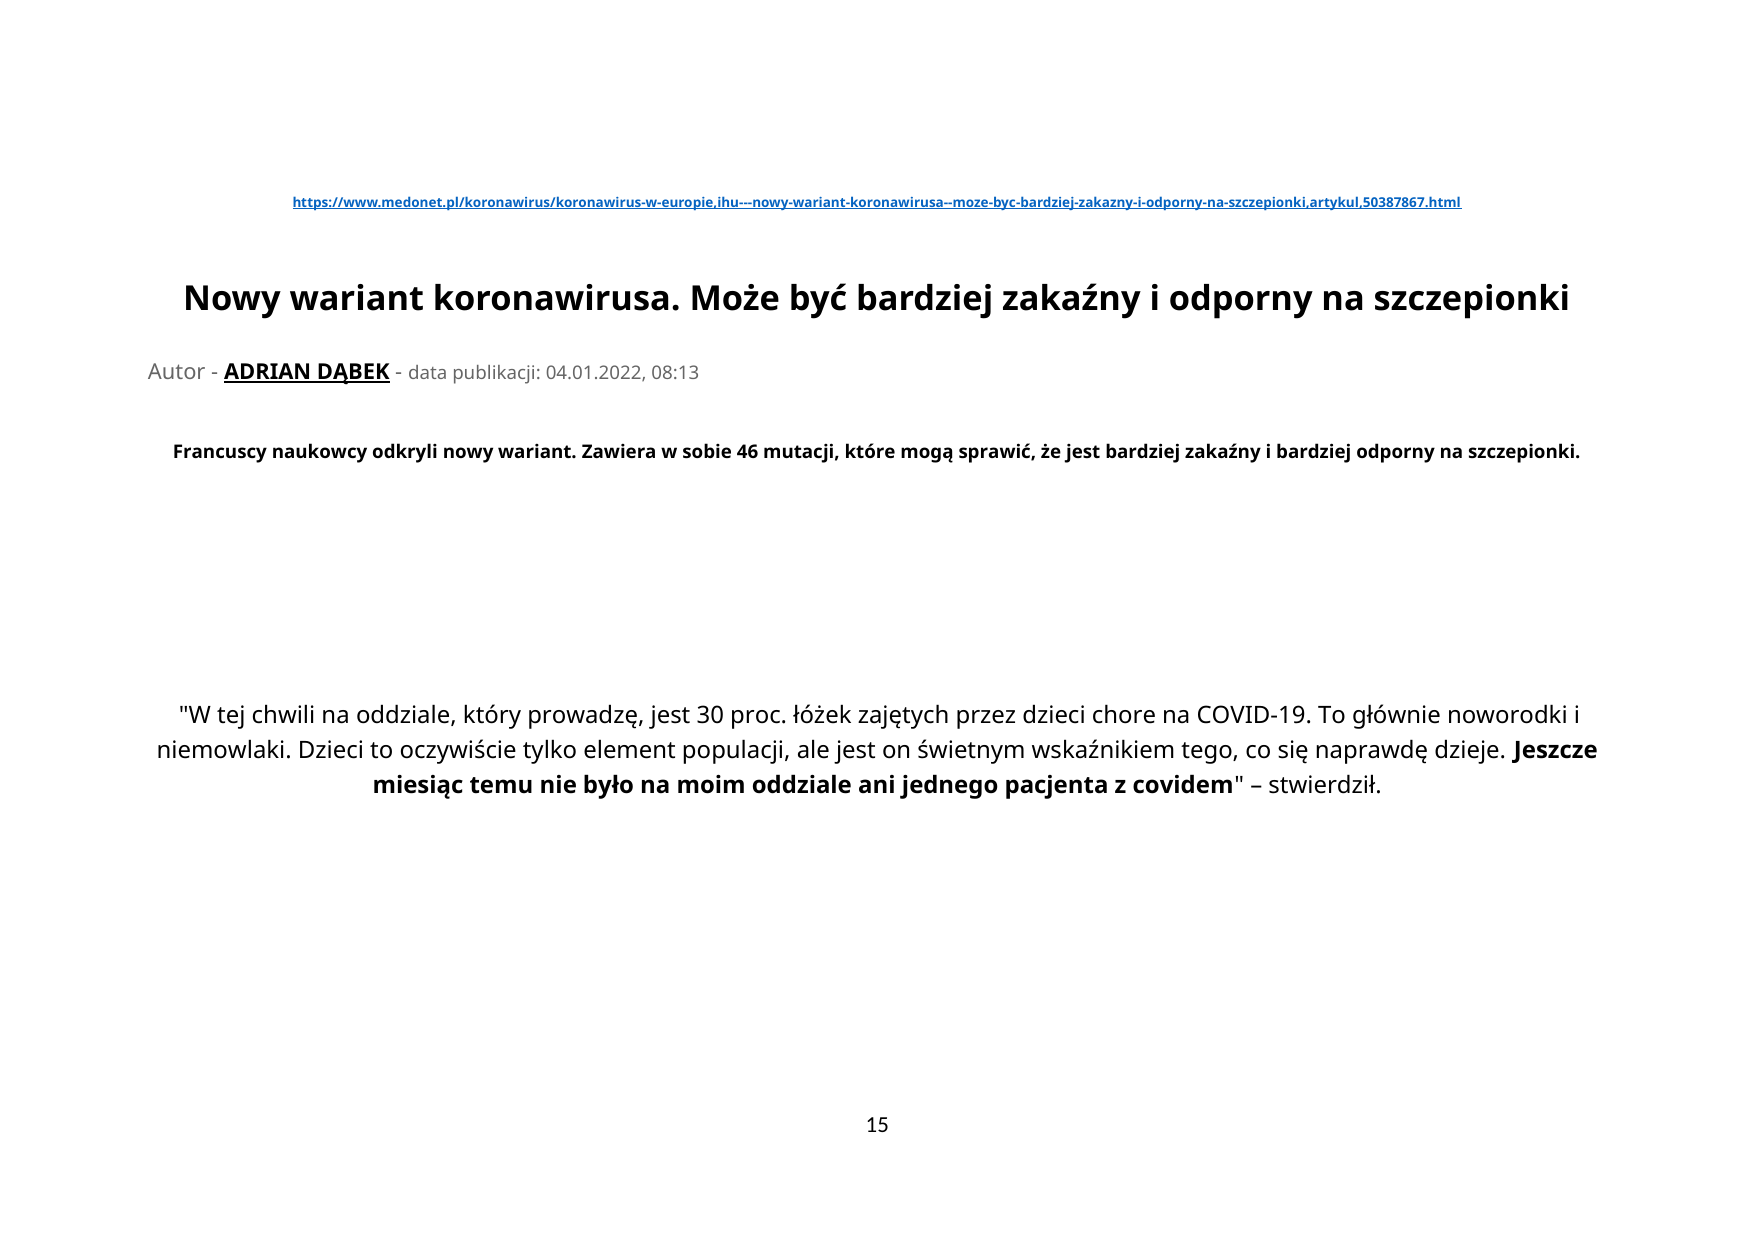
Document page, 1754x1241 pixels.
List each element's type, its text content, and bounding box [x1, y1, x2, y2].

text Francuscy naukowcy odkryli nowy wariant. Zawiera w sobie 46 mutacji, które mogą sprawić, że jest bardziej zakaźny i bardziej odporny na szczepionki. [148, 417, 1606, 464]
subtitle Nowy wariant koronawirusa. Może być bardziej zakaźny i odporny na szczepionki [148, 242, 1606, 320]
text "W tej chwili na oddziale, który prowadzę, jest 30 proc. łóżek zajętych przez dzieci chore na COVID-19. To głównie noworodki i niemowlaki. Dzieci to oczywiście tylko element populacji, ale jest on świetnym wskaźnikiem tego, co się naprawdę dzieje. Jeszcze miesiąc temu nie było na moim oddziale ani jednego pacjenta z covidem" – stwierdził. [148, 697, 1606, 800]
subtitle https://www.medonet.pl/koronawirus/koronawirus-w-europie,ihu---nowy-wariant-koronawirusa--moze-byc-bardziej-zakazny-i-odporny-na-szczepionki,artykul,50387867.html [148, 133, 1606, 211]
text Autor - ADRIAN DĄBEK - data publikacji: 04.01.2022, 08:13 [148, 352, 1606, 386]
